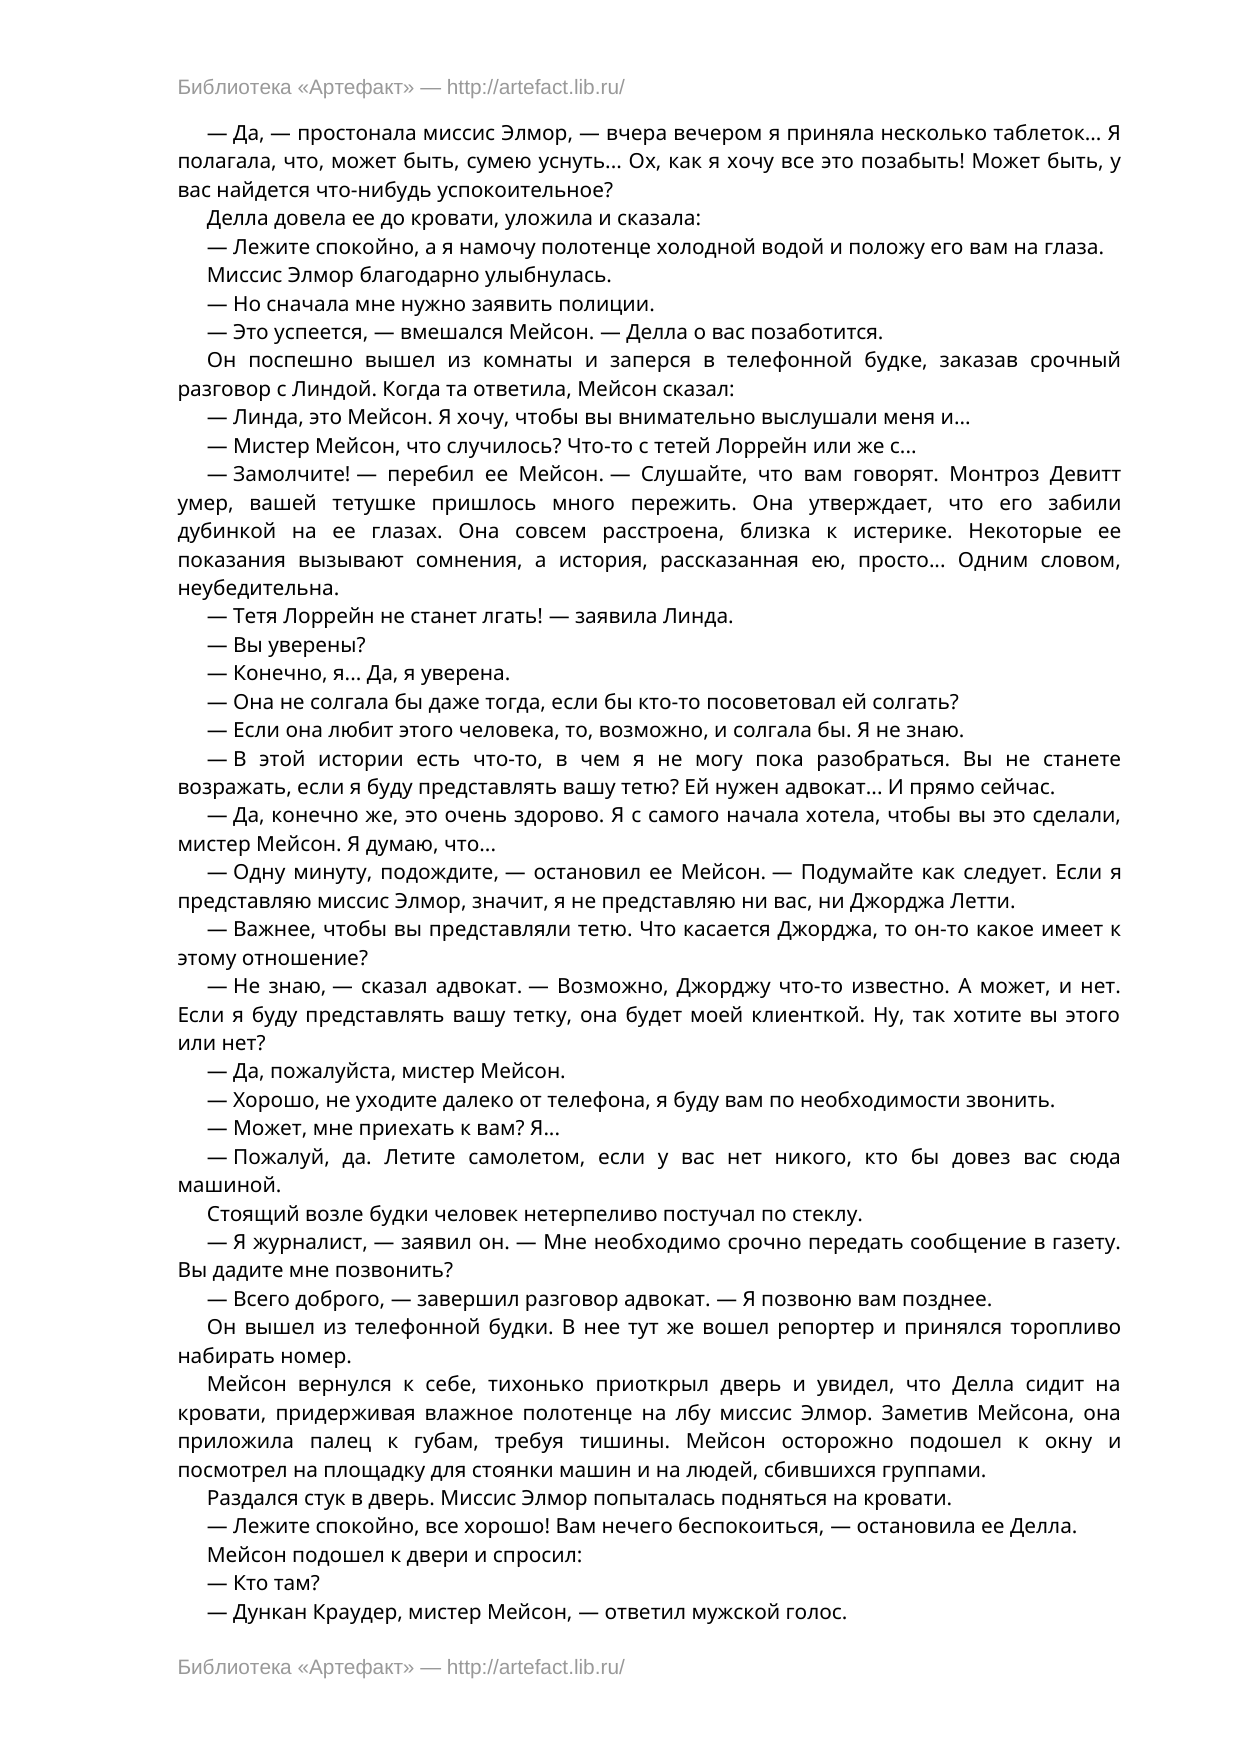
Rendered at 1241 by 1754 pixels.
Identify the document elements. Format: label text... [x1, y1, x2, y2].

text — Лежите спокойно, все хорошо! Вам нечего беспокоиться, — остановила ее Делла. [177, 1512, 1122, 1540]
text Стоящий возле будки человек нетерпеливо постучал по стеклу. [177, 1199, 1122, 1227]
text — Лежите спокойно, а я намочу полотенце холодной водой и положу его вам на глаза. [177, 232, 1122, 260]
text — Кто там? [177, 1568, 1122, 1597]
text — Линда, это Мейсон. Я хочу, чтобы вы внимательно выслушали меня и... [177, 402, 1122, 431]
text — Всего доброго, — завершил разговор адвокат. — Я позвоню вам позднее. [177, 1284, 1122, 1312]
text Мейсон подошел к двери и спросил: [177, 1540, 1122, 1568]
text — Важнее, чтобы вы представляли тетю. Что касается Джорджа, то он-то какое имеет к этому отношение? [177, 914, 1122, 971]
text — Я журналист, — заявил он. — Мне необходимо срочно передать сообщение в газету. Вы дадите мне позвонить? [177, 1227, 1122, 1284]
text — Конечно, я... Да, я уверена. [177, 658, 1122, 687]
text — Это успеется, — вмешался Мейсон. — Делла о вас позаботится. [177, 317, 1122, 346]
text — Дункан Краудер, мистер Мейсон, — ответил мужской голос. [177, 1597, 1122, 1625]
text Мейсон вернулся к себе, тихонько приоткрыл дверь и увидел, что Делла сидит на кровати, придерживая влажное полотенце на лбу миссис Элмор. Заметив Мейсона, она приложила палец к губам, требуя тишины. Мейсон осторожно подошел к окну и посмотрел на площадку для стоянки машин и на людей, сбившихся группами. [177, 1369, 1122, 1483]
text — Хорошо, не уходите далеко от телефона, я буду вам по необходимости звонить. [177, 1085, 1122, 1113]
text — Пожалуй, да. Летите самолетом, если у вас нет никого, кто бы довез вас сюда машиной. [177, 1142, 1122, 1199]
text — Замолчите! — перебил ее Мейсон. — Слушайте, что вам говорят. Монтроз Девитт умер, вашей тетушке пришлось много пережить. Она утверждает, что его забили дубинкой на ее глазах. Она совсем расстроена, близка к истерике. Некоторые ее показания вызывают сомнения, а история, рассказанная ею, просто... Одним словом, неубедительна. [177, 459, 1122, 602]
text — Но сначала мне нужно заявить полиции. [177, 289, 1122, 317]
text Он поспешно вышел из комнаты и заперся в телефонной будке, заказав срочный разговор с Линдой. Когда та ответила, Мейсон сказал: [177, 346, 1122, 402]
text — Не знаю, — сказал адвокат. — Возможно, Джорджу что-то известно. А может, и нет. Если я буду представлять вашу тетку, она будет моей клиенткой. Ну, так хотите вы этого или нет? [177, 971, 1122, 1057]
text — Мистер Мейсон, что случилось? Что-то с тетей Лоррейн или же с... [177, 431, 1122, 459]
text — Может, мне приехать к вам? Я... [177, 1113, 1122, 1142]
text — В этой истории есть что-то, в чем я не могу пока разобраться. Вы не станете возражать, если я буду представлять вашу тетю? Ей нужен адвокат... И прямо сейчас. [177, 744, 1122, 801]
text — Да, пожалуйста, мистер Мейсон. [177, 1057, 1122, 1085]
text — Она не солгала бы даже тогда, если бы кто-то посоветовал ей солгать? [177, 687, 1122, 715]
text — Вы уверены? [177, 630, 1122, 658]
text Миссис Элмор благодарно улыбнулась. [177, 260, 1122, 289]
text — Да, конечно же, это очень здорово. Я с самого начала хотела, чтобы вы это сделали, мистер Мейсон. Я думаю, что... [177, 801, 1122, 857]
text Раздался стук в дверь. Миссис Элмор попыталась подняться на кровати. [177, 1483, 1122, 1512]
text Делла довела ее до кровати, уложила и сказала: [177, 203, 1122, 232]
text Он вышел из телефонной будки. В нее тут же вошел репортер и принялся торопливо набирать номер. [177, 1312, 1122, 1369]
text — Одну минуту, подождите, — остановил ее Мейсон. — Подумайте как следует. Если я представляю миссис Элмор, значит, я не представляю ни вас, ни Джорджа Летти. [177, 857, 1122, 914]
text — Да, — простонала миссис Элмор, — вчера вечером я приняла несколько таблеток... Я полагала, что, может быть, сумею уснуть... Ох, как я хочу все это позабыть! Может быть, у вас найдется что-нибудь успокоительное? [177, 118, 1122, 203]
text — Тетя Лоррейн не станет лгать! — заявила Линда. [177, 602, 1122, 630]
text — Если она любит этого человека, то, возможно, и солгала бы. Я не знаю. [177, 715, 1122, 744]
